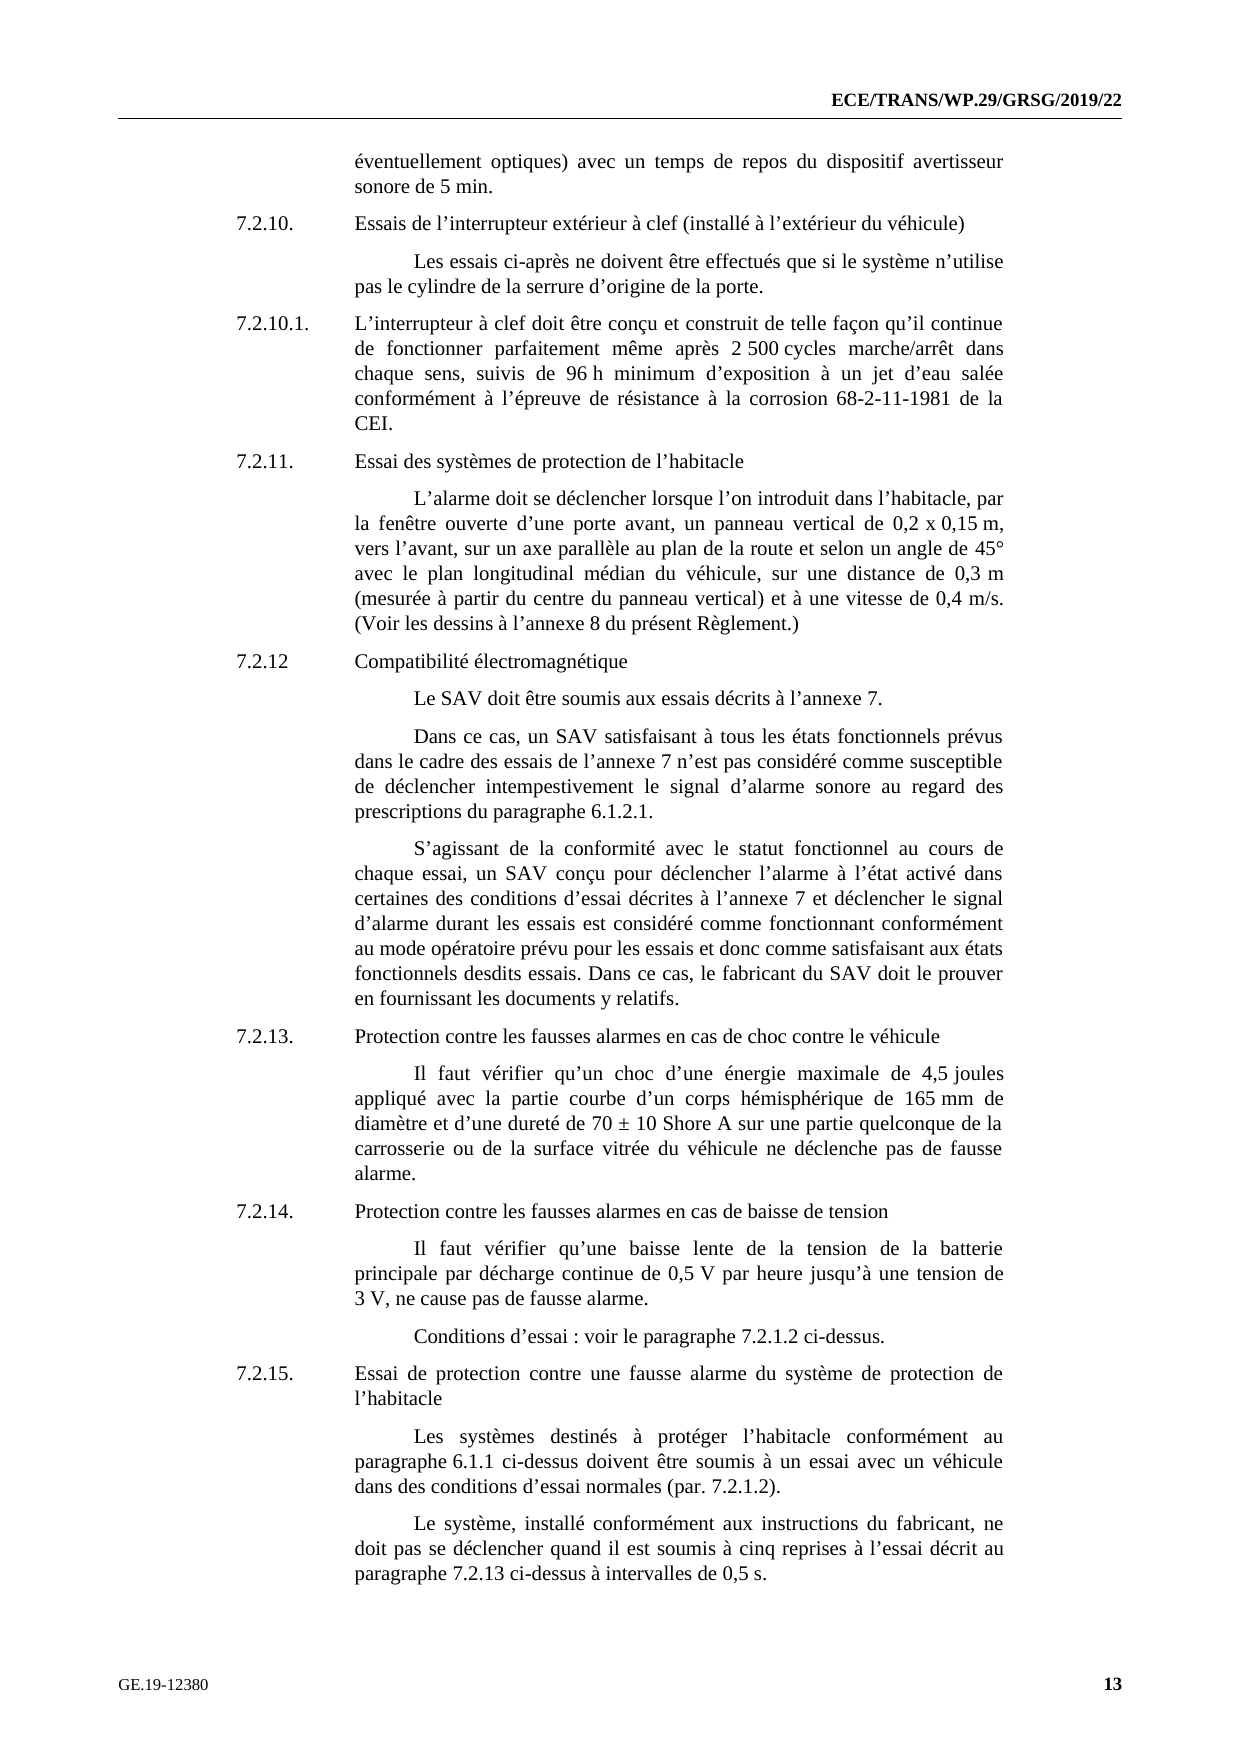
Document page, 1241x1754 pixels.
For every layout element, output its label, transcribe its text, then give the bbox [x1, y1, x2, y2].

text Il faut vérifier qu’un choc d’une énergie maximale de 4,5 joules appliqué avec la partie courbe d’un corps hémisphérique de 165 mm de diamètre et d’une dureté de 70 ± 10 Shore A sur une partie quelconque de la carrosserie ou de la surface vitrée du véhicule ne déclenche pas de fausse alarme. [354, 1060, 1004, 1185]
text 7.2.13. Protection contre les fausses alarmes en cas de choc contre le véhicule [236, 1023, 1004, 1048]
text 7.2.14. Protection contre les fausses alarmes en cas de baisse de tension [236, 1198, 1004, 1223]
text Le système, installé conformément aux instructions du fabricant, ne doit pas se déclencher quand il est soumis à cinq reprises à l’essai décrit au paragraphe 7.2.13 ci-dessus à intervalles de 0,5 s. [354, 1510, 1004, 1585]
text Le SAV doit être soumis aux essais décrits à l’annexe 7. [354, 685, 1004, 710]
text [354, 148, 1004, 198]
text Les essais ci-après ne doivent être effectués que si le système n’utilise pas le cylindre de la serrure d’origine de la porte. [354, 248, 1004, 298]
text 7.2.12 Compatibilité électromagnétique [236, 648, 1004, 673]
text Il faut vérifier qu’une baisse lente de la tension de la batterie principale par décharge continue de 0,5 V par heure jusqu’à une tension de 3 V, ne cause pas de fausse alarme. [354, 1235, 1004, 1310]
text L’alarme doit se déclencher lorsque l’on introduit dans l’habitacle, par la fenêtre ouverte d’une porte avant, un panneau vertical de 0,2 x 0,15 m, vers l’avant, sur un axe parallèle au plan de la route et selon un angle de 45° avec le plan longitudinal médian du véhicule, sur une distance de 0,3 m (mesurée à partir du centre du panneau vertical) et à une vitesse de 0,4 m/s. (Voir les dessins à l’annexe 8 du présent Règlement.) [354, 485, 1004, 635]
text Dans ce cas, un SAV satisfaisant à tous les états fonctionnels prévus dans le cadre des essais de l’annexe 7 n’est pas considéré comme susceptible de déclencher intempestivement le signal d’alarme sonore au regard des prescriptions du paragraphe 6.1.2.1. [354, 723, 1004, 823]
text S’agissant de la conformité avec le statut fonctionnel au cours de chaque essai, un SAV conçu pour déclencher l’alarme à l’état activé dans certaines des conditions d’essai décrites à l’annexe 7 et déclencher le signal d’alarme durant les essais est considéré comme fonctionnant conformément au mode opératoire prévu pour les essais et donc comme satisfaisant aux états fonctionnels desdits essais. Dans ce cas, le fabricant du SAV doit le prouver en fournissant les documents y relatifs. [354, 835, 1004, 1010]
text Les systèmes destinés à protéger l’habitacle conformément au paragraphe 6.1.1 ci-dessus doivent être soumis à un essai avec un véhicule dans des conditions d’essai normales (par. 7.2.1.2). [354, 1423, 1004, 1498]
text Conditions d’essai : voir le paragraphe 7.2.1.2 ci-dessus. [354, 1323, 1004, 1348]
text 7.2.10. Essais de l’interrupteur extérieur à clef (installé à l’extérieur du véhicule) [236, 210, 1004, 235]
text 7.2.15. Essai de protection contre une fausse alarme du système de protection de l’habitacle [236, 1360, 1004, 1410]
text 7.2.11. Essai des systèmes de protection de l’habitacle [236, 448, 1004, 473]
text 7.2.10.1. L’interrupteur à clef doit être conçu et construit de telle façon qu’il continue de fonctionner parfaitement même après 2 500 cycles marche/arrêt dans chaque sens, suivis de 96 h minimum d’exposition à un jet d’eau salée conformément à l’épreuve de résistance à la corrosion 68-2-11-1981 de la CEI. [236, 310, 1004, 435]
